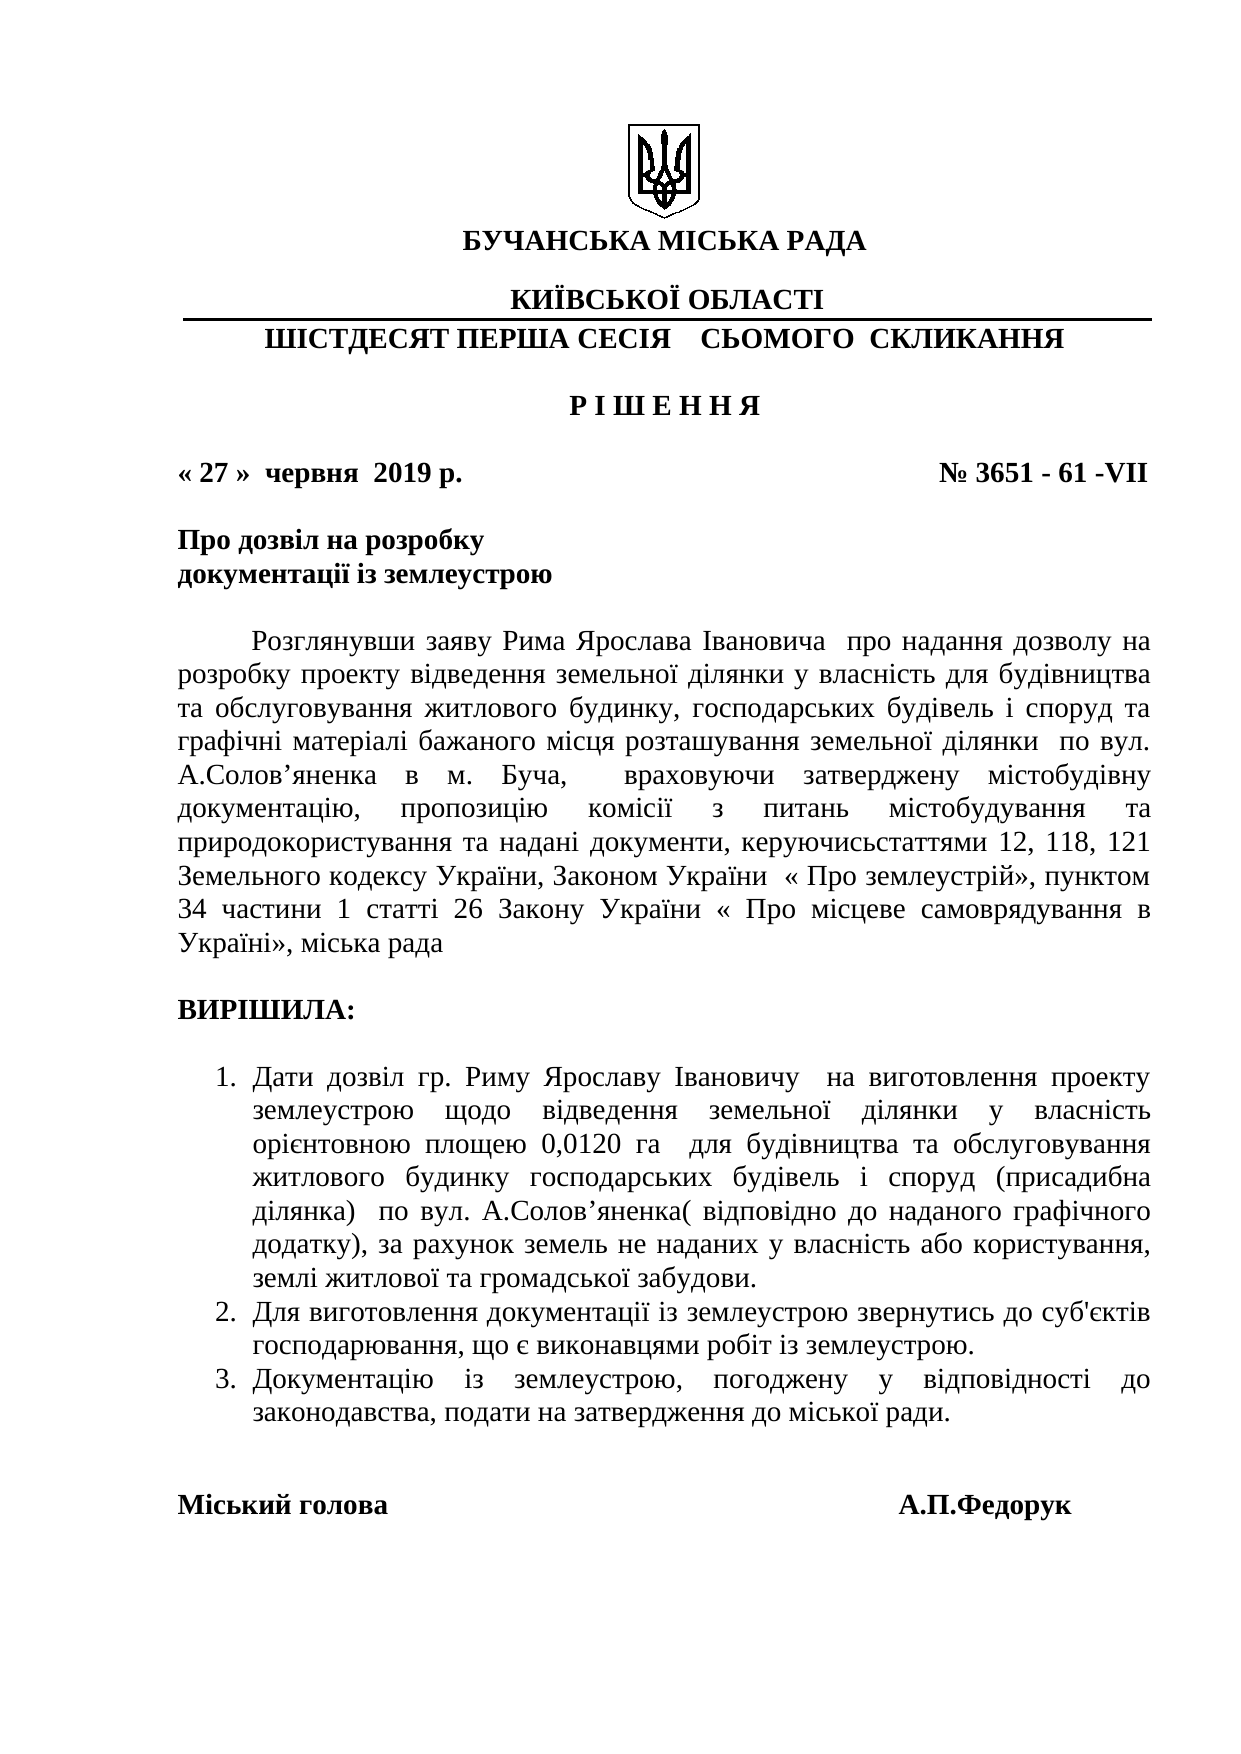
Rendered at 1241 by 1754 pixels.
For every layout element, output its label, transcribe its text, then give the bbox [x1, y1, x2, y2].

text Р І Ш Е Н Н Я [177, 388, 1152, 422]
text Розглянувши заяву Рима Ярослава Івановича про надання дозволу на розробку проекту відведення земельної ділянки у власність для будівництва та обслуговування житлового будинку, господарських будівель і споруд та графічні матеріалі бажаного місця розташування земельної ділянки по вул. А.Солов’яненка в м. Буча, враховуючи затверджену містобудівну документацію, пропозицію комісії з питань містобудування та природокористування та надані документи, керуючисьстаттями 12, 118, 121 Земельного кодексу України, Законом України « Про землеустрій», пунктом 34 частини 1 статті 26 Закону України « Про місцеве самоврядування в Україні», міська рада [177, 623, 1152, 958]
list Дати дозвіл гр. Риму Ярославу Івановичу на виготовлення проекту землеустрою щодо відведення земельної ділянки у власність орієнтовною площею 0,0120 га для будівництва та обслуговування житлового будинку господарських будівель і споруд (присадибна ділянка) по вул. А.Солов’яненка( відповідно до наданого графічного додатку), за рахунок земель не наданих у власність або користування, землі житлової та громадської забудови. [215, 1059, 1152, 1294]
text Про дозвіл на розробку [177, 522, 1152, 556]
text документації із землеустрою [177, 556, 1152, 589]
list Для виготовлення документації із землеустрою звернутись до суб'єктів господарювання, що є виконавцями робіт із землеустрою. [215, 1294, 1152, 1361]
text КИЇВСЬКОЇ ОБЛАСТІ [183, 282, 1152, 318]
text ВИРІШИЛА: [177, 992, 1152, 1025]
text Міський голова А.П.Федорук [177, 1487, 1152, 1521]
text « 27 » червня 2019 р. № 3651 - 61 -VІІ [177, 455, 1152, 489]
list Документацію із землеустрою, погоджену у відповідності до законодавства, подати на затвердження до міської ради. [215, 1361, 1152, 1428]
text ШІСТДЕСЯТ ПЕРША СЕСІЯ СЬОМОГО СКЛИКАННЯ [177, 321, 1152, 354]
text БУЧАНСЬКА МІСЬКА РАДА [177, 223, 1152, 256]
